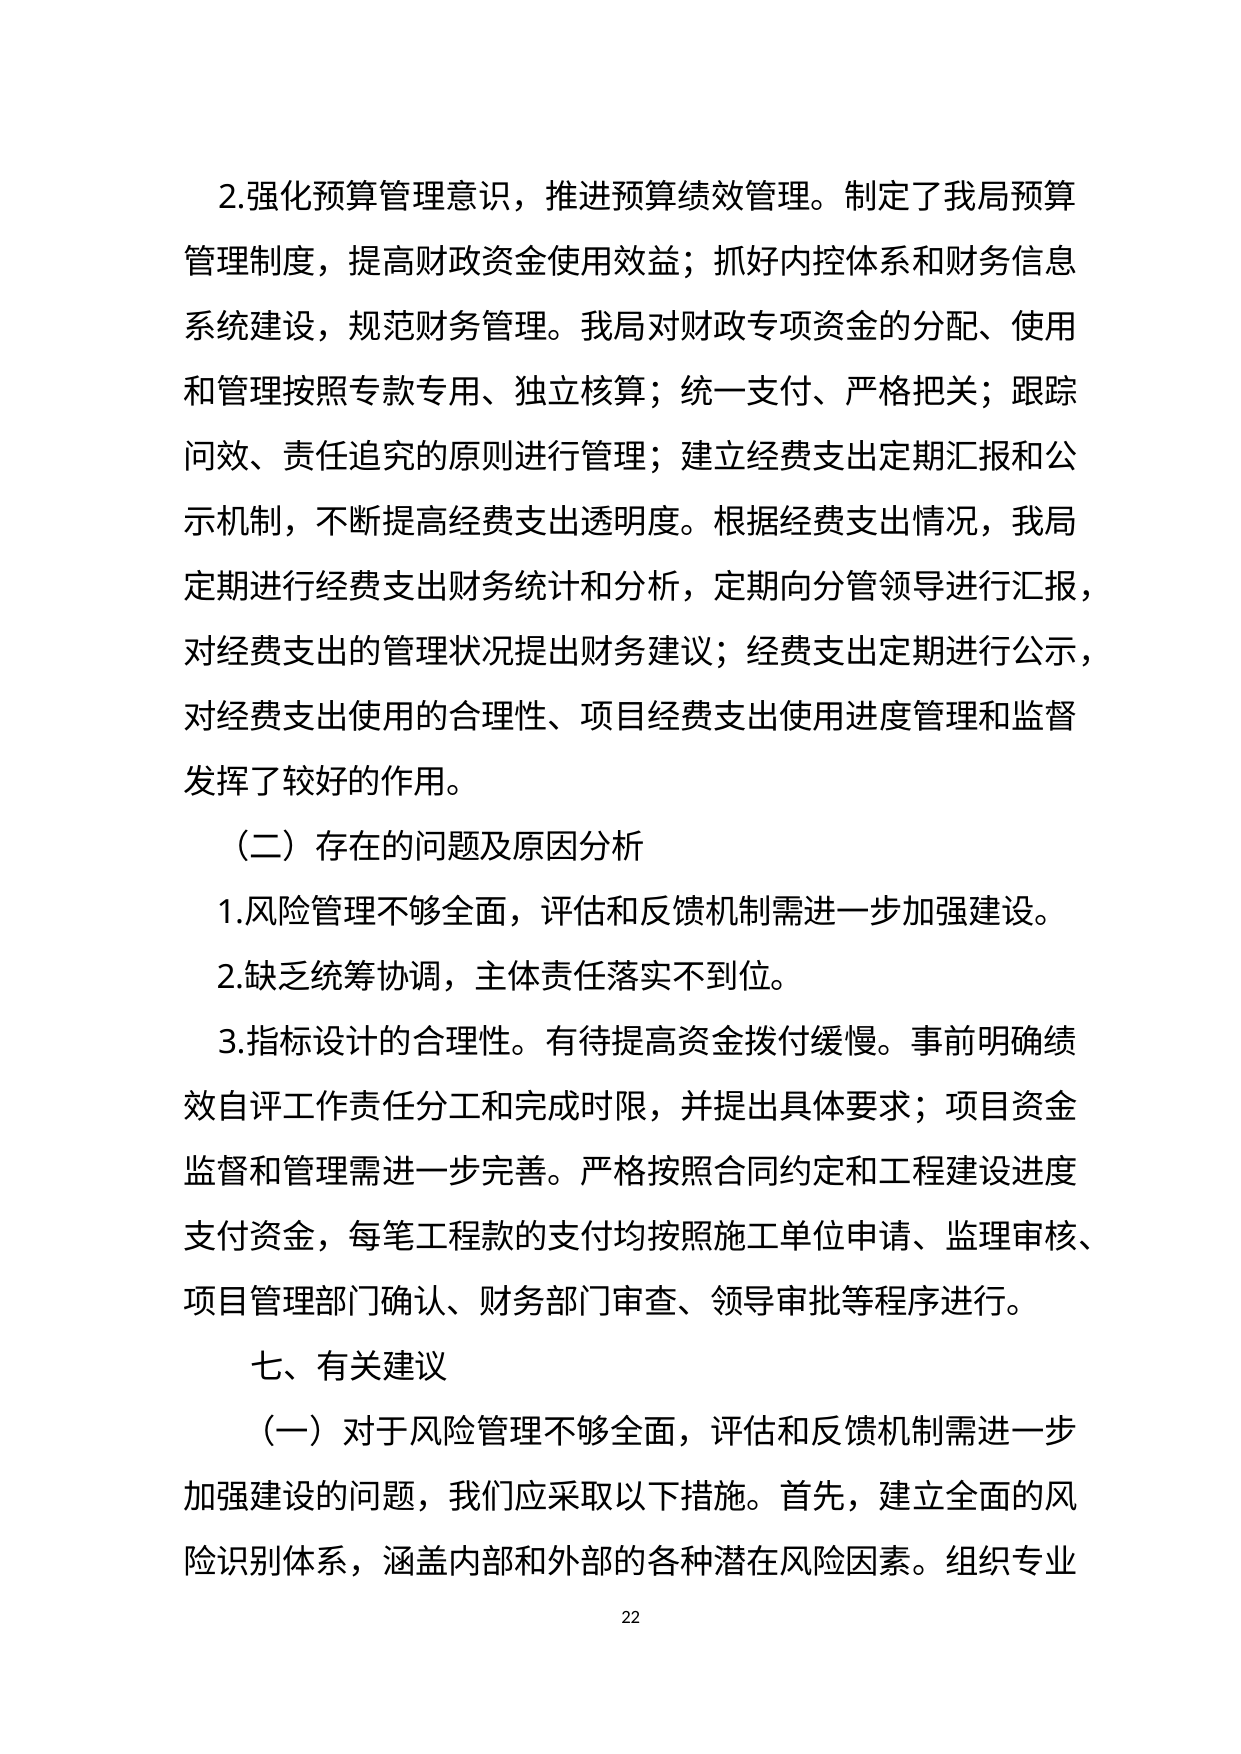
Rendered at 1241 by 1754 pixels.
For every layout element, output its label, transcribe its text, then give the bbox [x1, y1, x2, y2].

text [183, 1397, 1078, 1592]
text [183, 162, 1078, 1332]
text 七、有关建议 [183, 1332, 1078, 1397]
